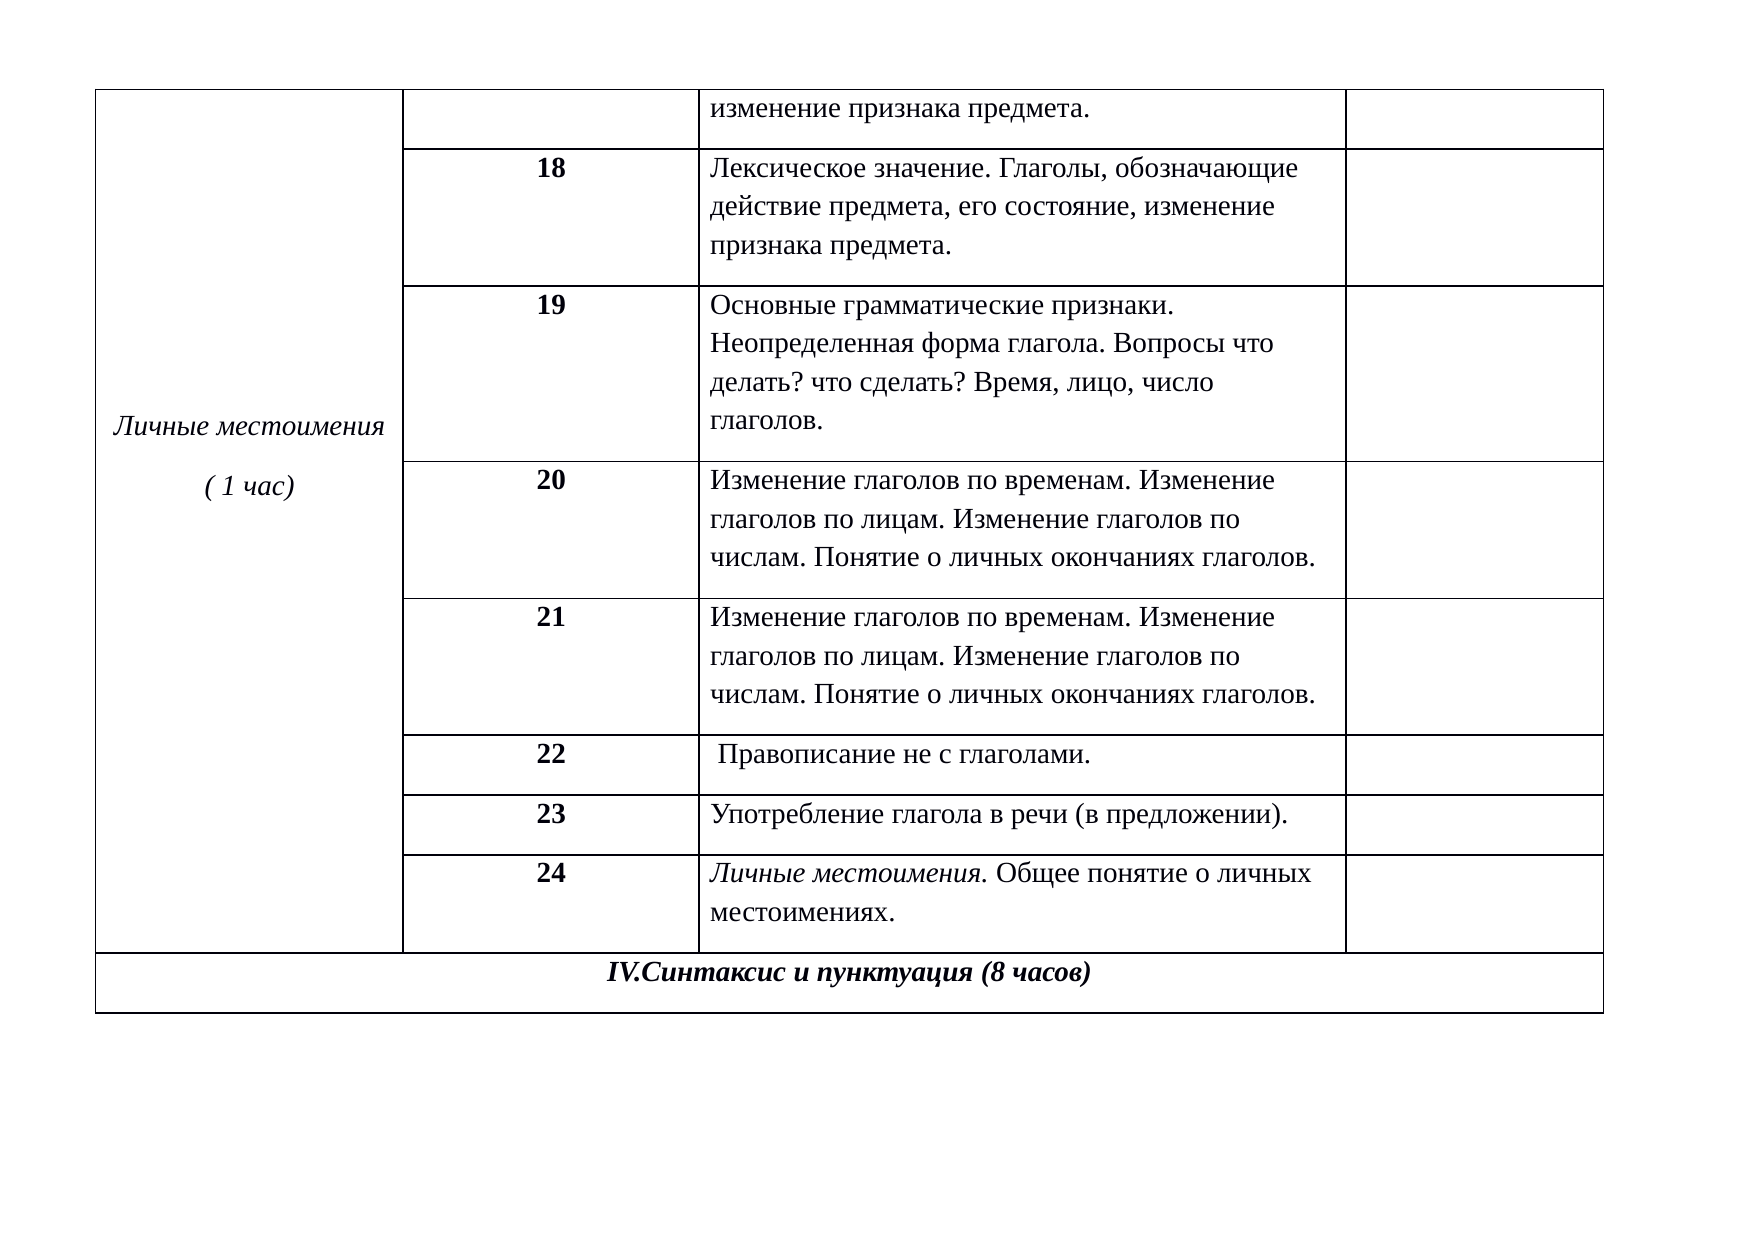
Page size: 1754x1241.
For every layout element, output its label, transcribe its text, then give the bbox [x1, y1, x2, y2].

table_cell 24 [404, 856, 698, 952]
table_cell Личные местоимения. Общее понятие о личных местоимениях. [700, 856, 1345, 952]
table_cell 23 [404, 796, 698, 854]
table_cell [1347, 736, 1603, 794]
table_cell [1347, 856, 1603, 952]
table_cell 19 [404, 287, 698, 461]
table_cell [1347, 90, 1603, 148]
table_cell Употребление глагола в речи (в предложении). [700, 796, 1345, 854]
table_cell [1347, 599, 1603, 734]
table_cell 21 [404, 599, 698, 734]
table_cell IV.Синтаксис и пунктуация (8 часов) [96, 954, 1603, 1012]
table_cell Лексическое значение. Глаголы, обозначающие действие предмета, его состояние, изменение признака предмета. [700, 150, 1345, 285]
table_cell 18 [404, 150, 698, 285]
table_cell [1347, 150, 1603, 285]
table_cell [1347, 462, 1603, 597]
table_cell 17 [404, 90, 698, 148]
table_cell Изменение глаголов по временам. Изменение глаголов по лицам. Изменение глаголов по числам. Понятие о личных окончаниях глаголов. [700, 462, 1345, 597]
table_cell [700, 90, 1345, 148]
table_cell 22 [404, 736, 698, 794]
table_cell [1347, 796, 1603, 854]
table_cell Изменение глаголов по временам. Изменение глаголов по лицам. Изменение глаголов по числам. Понятие о личных окончаниях глаголов. [700, 599, 1345, 734]
table_cell 20 [404, 462, 698, 597]
table_cell Основные грамматические признаки. Неопределенная форма глагола. Вопросы что делать? что сделать? Время, лицо, число глаголов. [700, 287, 1345, 461]
table_cell [1347, 287, 1603, 461]
table_cell Правописание не с глаголами. [700, 736, 1345, 794]
